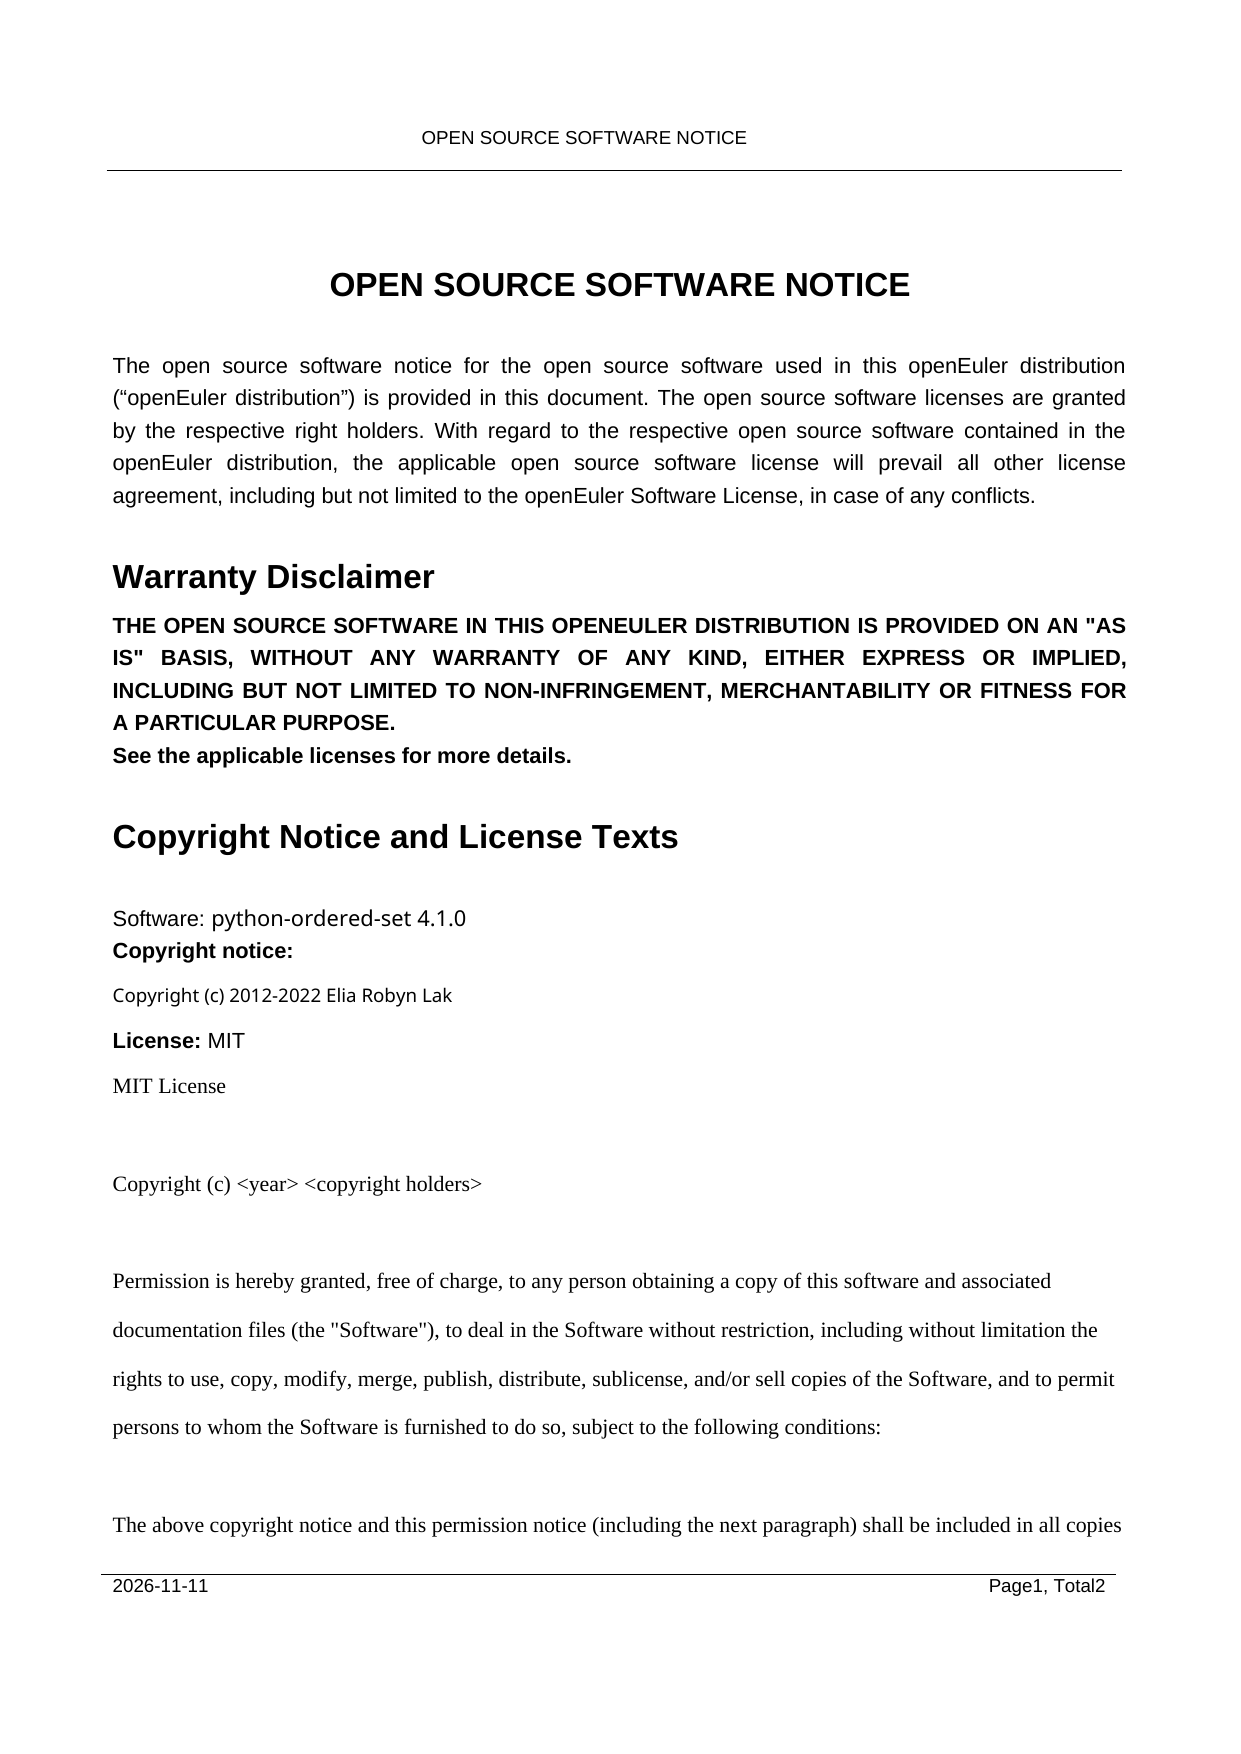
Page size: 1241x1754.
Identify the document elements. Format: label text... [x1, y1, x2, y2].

text License: MIT [112, 1024, 1128, 1057]
text OPEN SOURCE SOFTWARE NOTICE [112, 251, 1128, 316]
text Copyright notice: [112, 934, 1128, 966]
text THE OPEN SOURCE SOFTWARE IN THIS OPENEULER DISTRIBUTION IS PROVIDED ON AN "AS IS" BASIS, WITHOUT ANY WARRANTY OF ANY KIND, EITHER EXPRESS OR IMPLIED, INCLUDING BUT NOT LIMITED TO NON-INFRINGEMENT, MERCHANTABILITY OR FITNESS FOR A PARTICULAR PURPOSE. See the applicable licenses for more details. [112, 609, 1128, 771]
text Software: python-ordered-set 4.1.0 [112, 901, 1128, 934]
text Warranty Disclaimer [112, 544, 1128, 609]
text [112, 1069, 1128, 1541]
text The open source software notice for the open source software used in this openEuler distribution (“openEuler distribution”) is provided in this document. The open source software licenses are granted by the respective right holders. With regard to the respective open source software contained in the openEuler distribution, the applicable open source software license will prevail all other license agreement, including but not limited to the openEuler Software License, in case of any conflicts. [112, 349, 1128, 511]
text Copyright Notice and License Texts [112, 804, 1128, 869]
text Copyright (c) 2012-2022 Elia Robyn Lak [112, 979, 1128, 1012]
